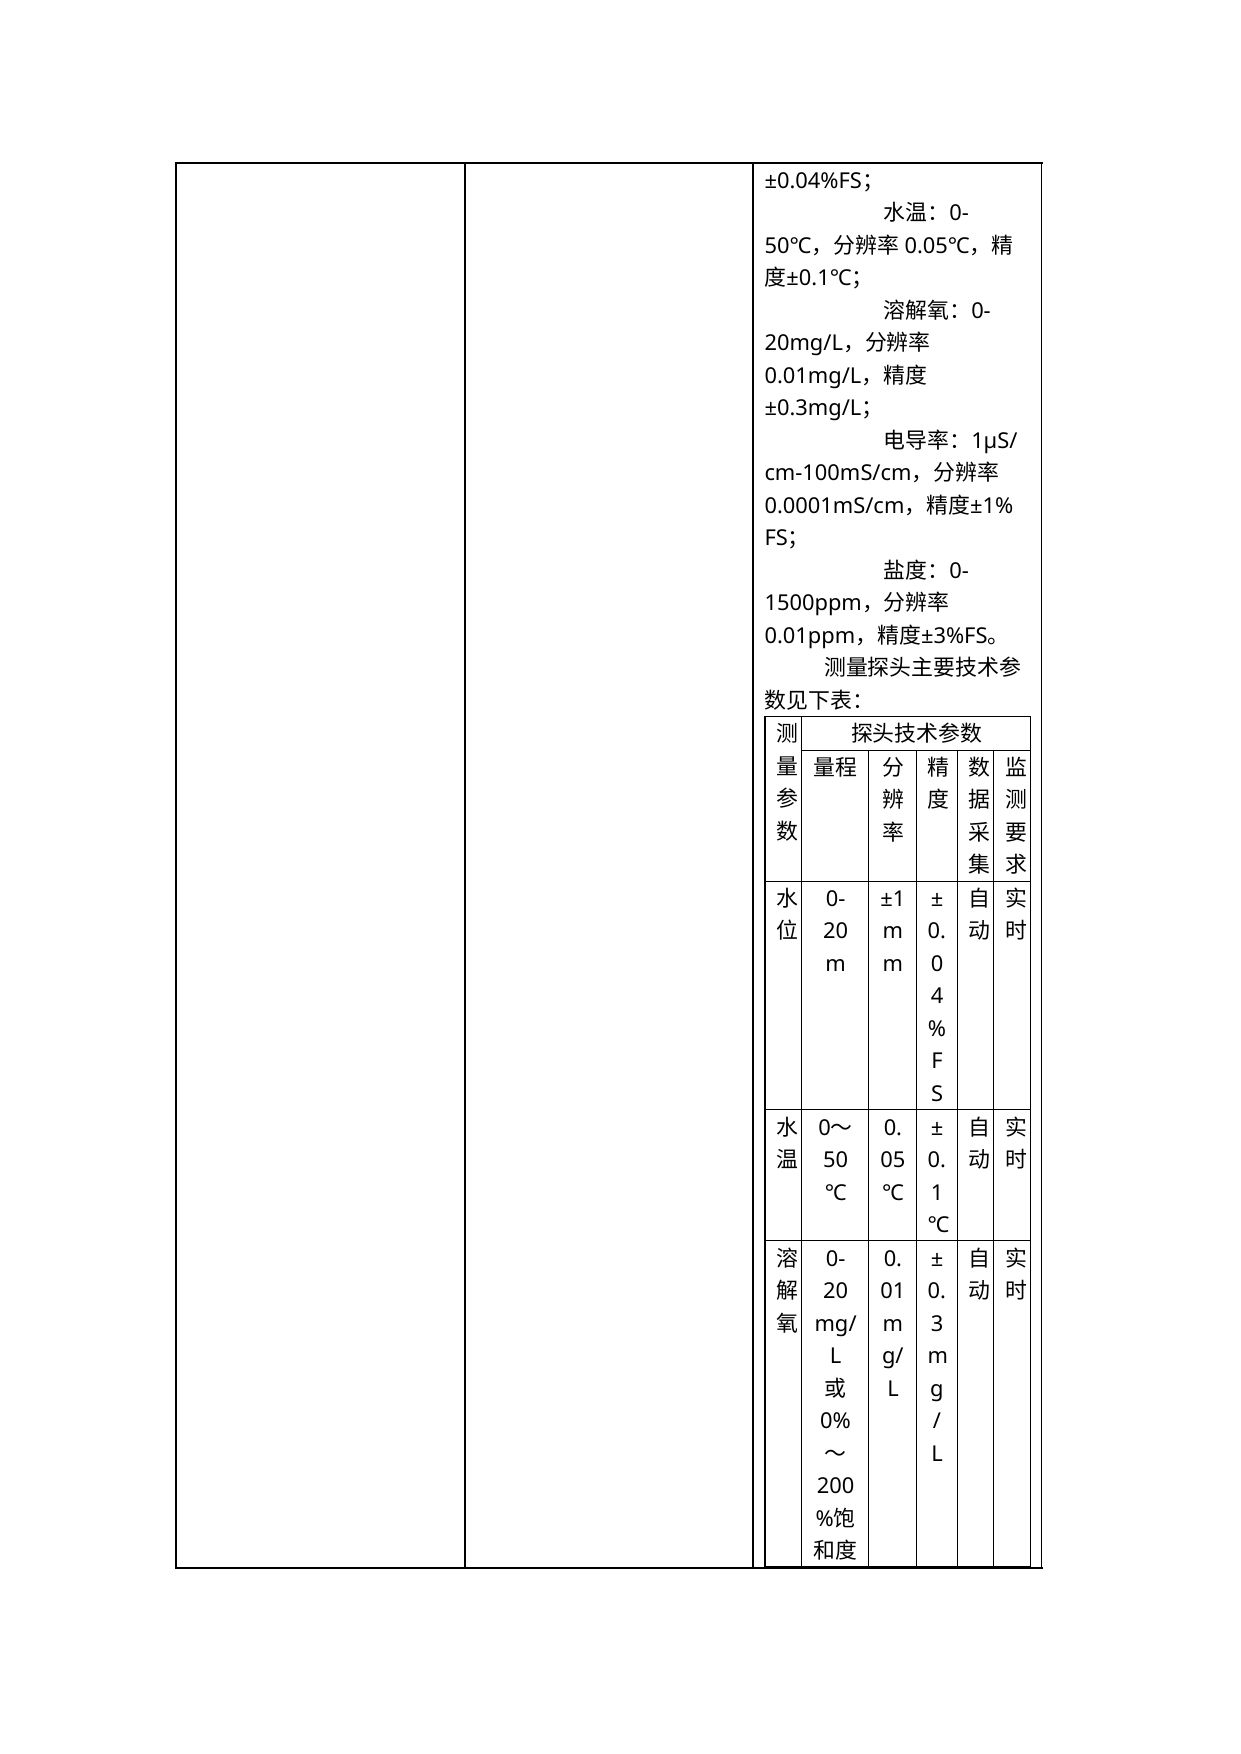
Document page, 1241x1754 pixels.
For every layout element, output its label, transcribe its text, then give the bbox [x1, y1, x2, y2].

table_cell ▲ [466, 164, 752, 1567]
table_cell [754, 164, 1041, 1567]
table_cell 3 [177, 164, 464, 1567]
